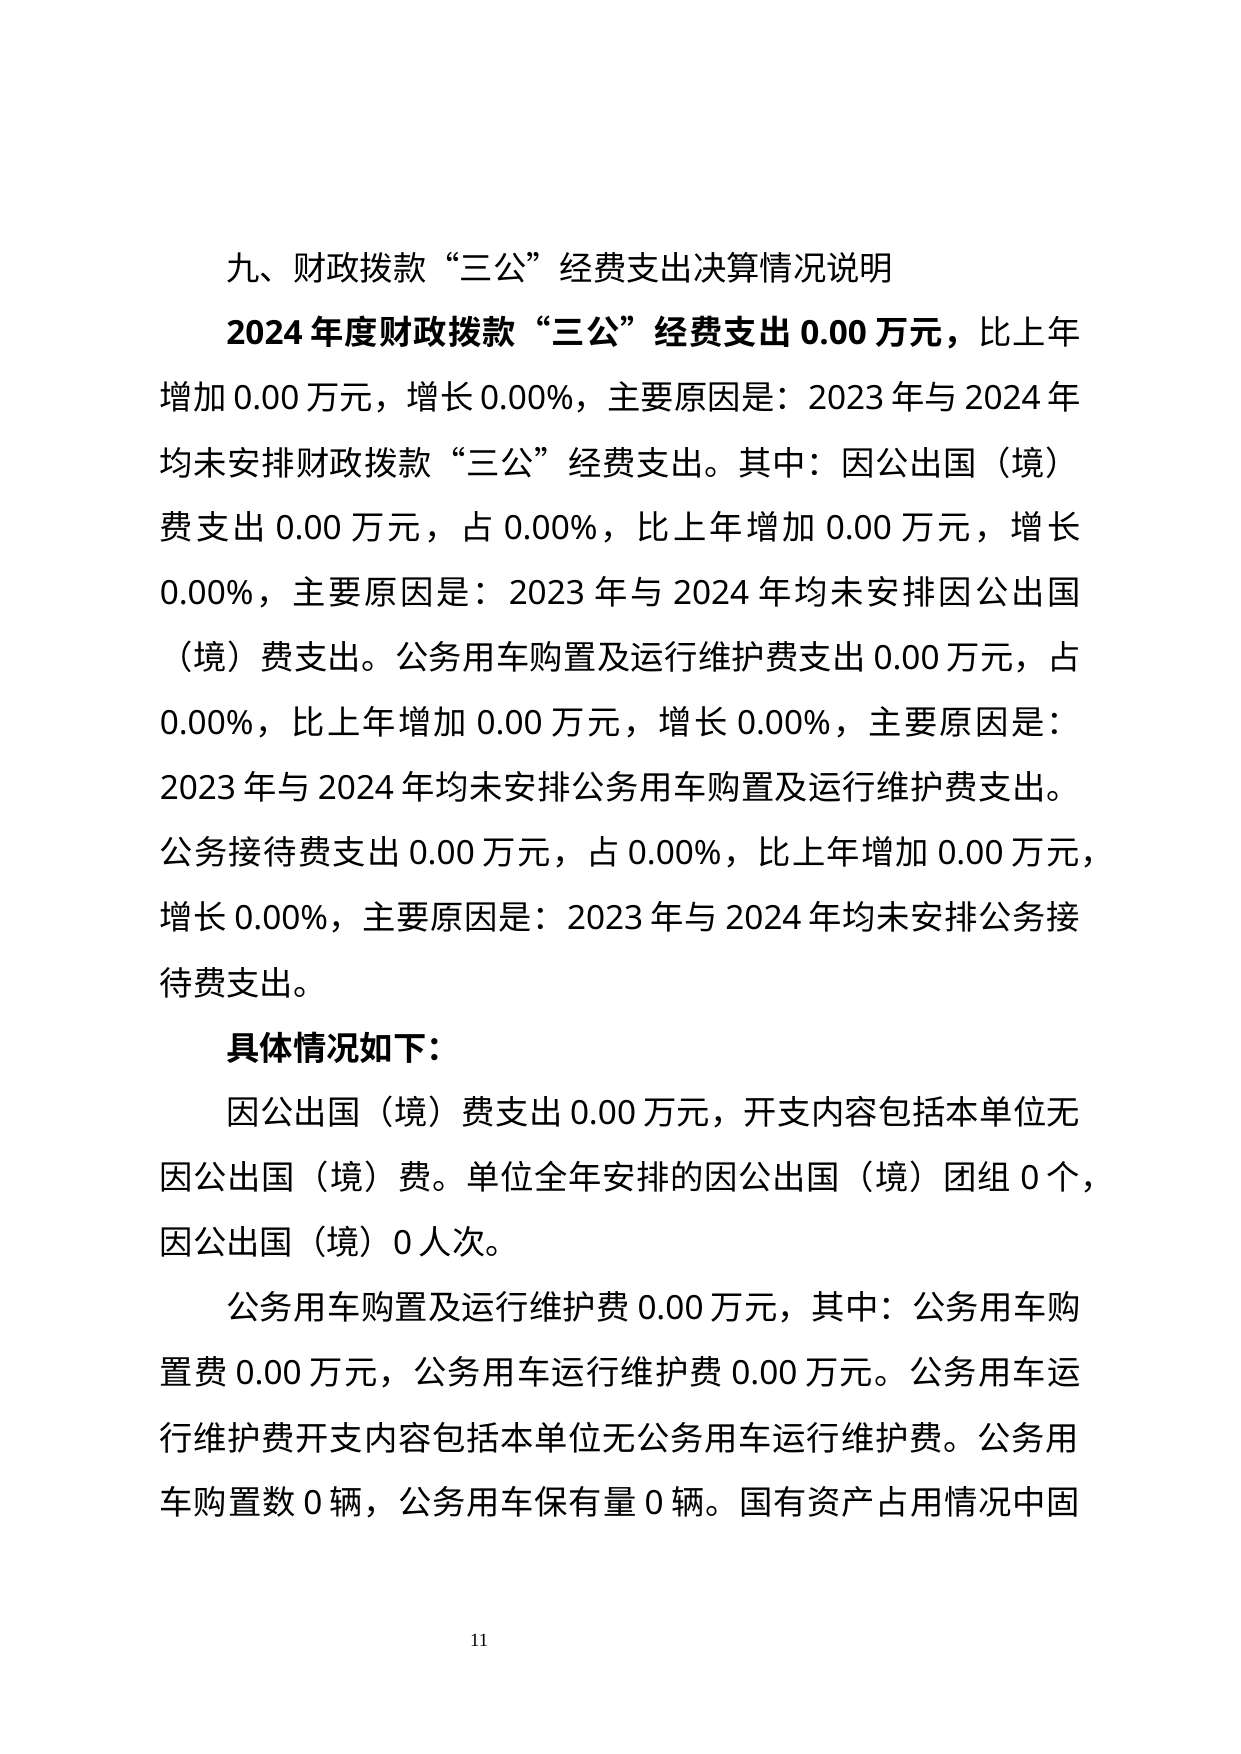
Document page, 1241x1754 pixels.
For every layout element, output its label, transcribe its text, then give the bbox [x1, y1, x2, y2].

text 2024年度财政拨款“三公”经费支出0.00万元，比上年增加0.00万元，增长0.00%，主要原因是：2023年与2024年均未安排财政拨款“三公”经费支出。其中：因公出国（境）费支出0.00万元，占0.00%，比上年增加0.00万元，增长0.00%，主要原因是：2023年与2024年均未安排因公出国（境）费支出。公务用车购置及运行维护费支出0.00万元，占0.00%，比上年增加0.00万元，增长0.00%，主要原因是：2023年与2024年均未安排公务用车购置及运行维护费支出。公务接待费支出0.00万元，占0.00%，比上年增加0.00万元，增长0.00%，主要原因是：2023年与2024年均未安排公务接待费支出。 [159, 298, 1081, 1013]
text 九、财政拨款“三公”经费支出决算情况说明 [159, 233, 1081, 298]
text 具体情况如下： [159, 1013, 1081, 1078]
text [159, 1273, 1081, 1533]
text 因公出国（境）费支出0.00万元，开支内容包括本单位无因公出国（境）费。单位全年安排的因公出国（境）团组0个，因公出国（境）0人次。 [159, 1078, 1081, 1273]
